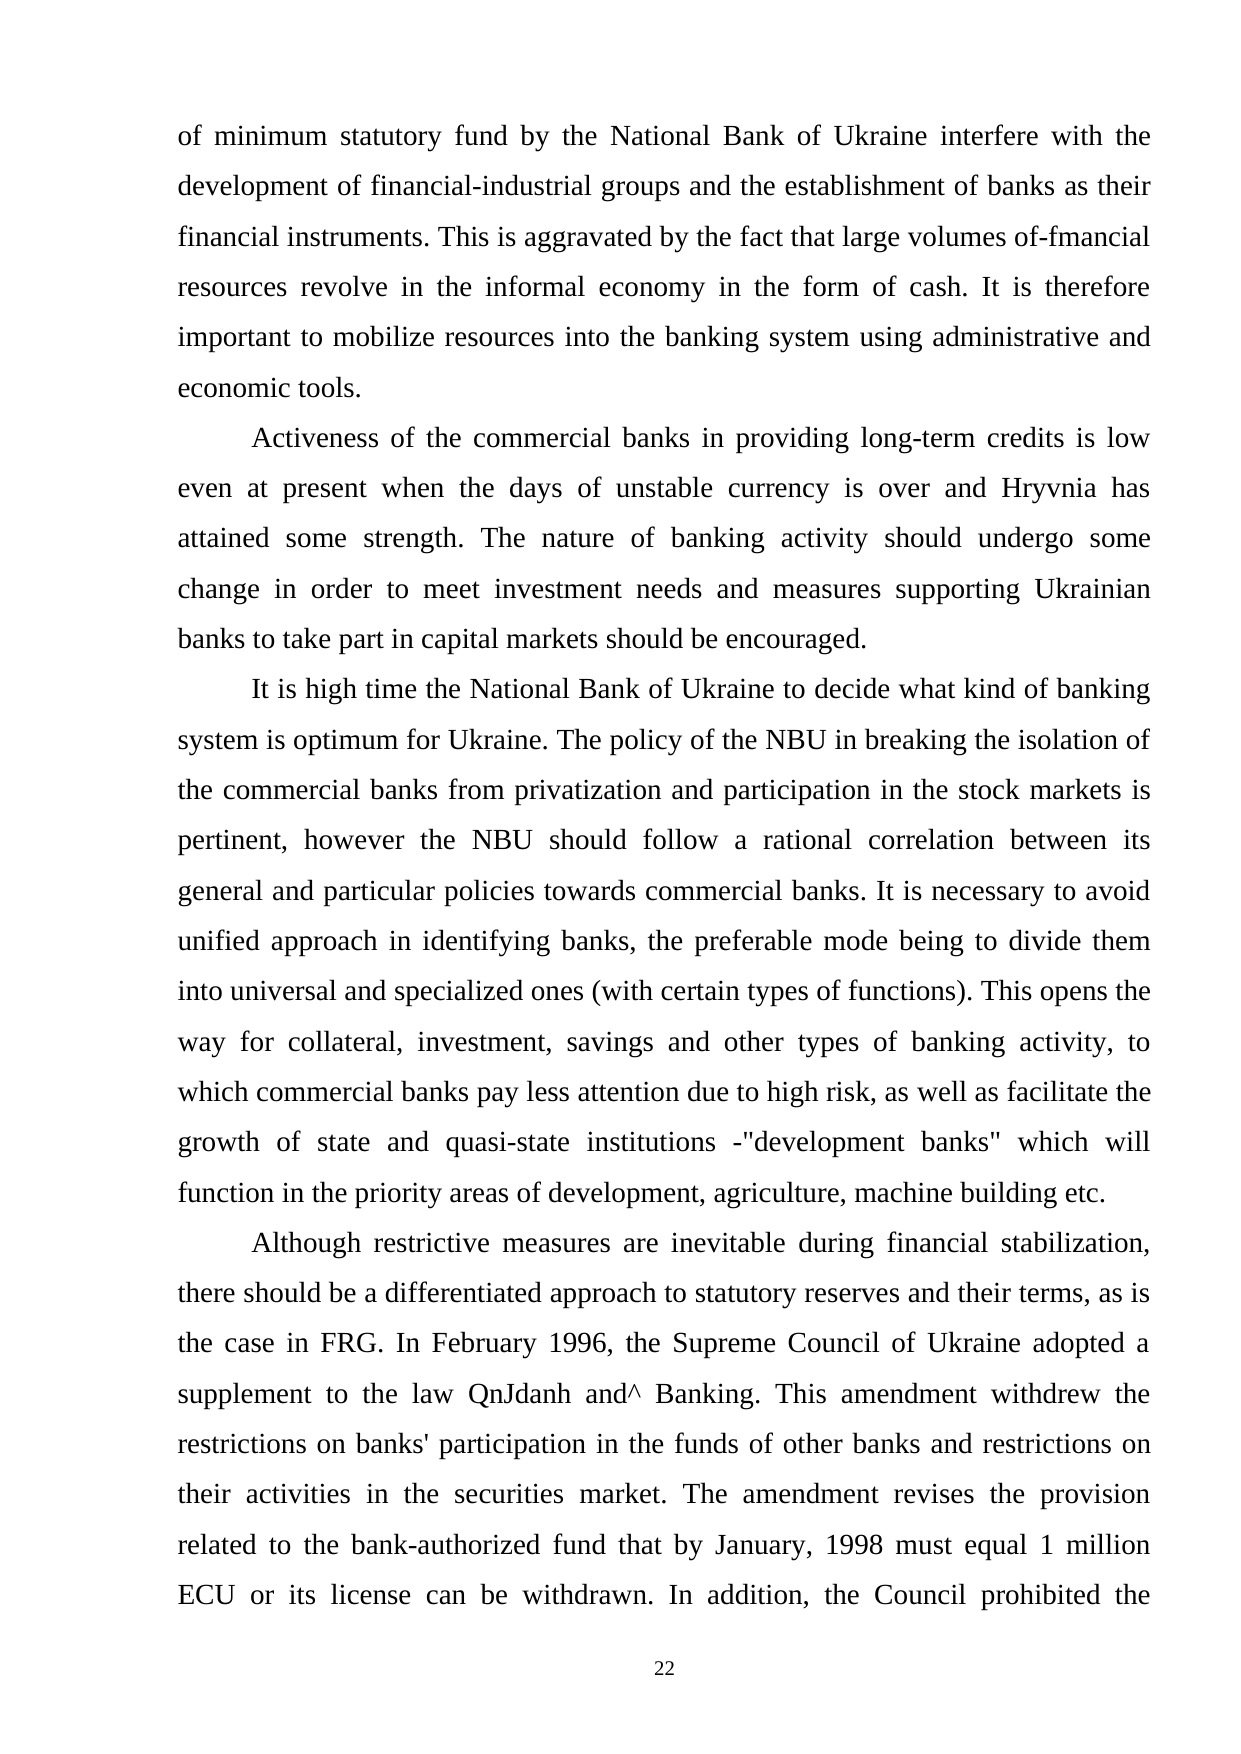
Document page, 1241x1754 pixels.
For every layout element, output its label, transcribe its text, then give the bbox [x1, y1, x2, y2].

text It is high time the National Bank of Ukraine to decide what kind of banking system is optimum for Ukraine. The policy of the NBU in breaking the isolation of the commercial banks from privatization and participation in the stock markets is pertinent, however the NBU should follow a rational correlation between its general and particular policies towards commercial banks. It is necessary to avoid unified approach in identifying banks, the preferable mode being to divide them into universal and specialized ones (with certain types of functions). This opens the way for collateral, investment, savings and other types of banking activity, to which commercial banks pay less attention due to high risk, as well as facilitate the growth of state and quasi-state institutions -"development banks" which will function in the priority areas of development, agriculture, machine building etc. [177, 672, 1152, 1208]
text Activeness of the commercial banks in providing long-term credits is low even at present when the days of unstable currency is over and Hryvnia has attained some strength. The nature of banking activity should undergo some change in order to meet investment needs and measures supporting Ukrainian banks to take part in capital markets should be encouraged. [177, 420, 1152, 655]
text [177, 118, 1152, 403]
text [177, 1225, 1152, 1611]
